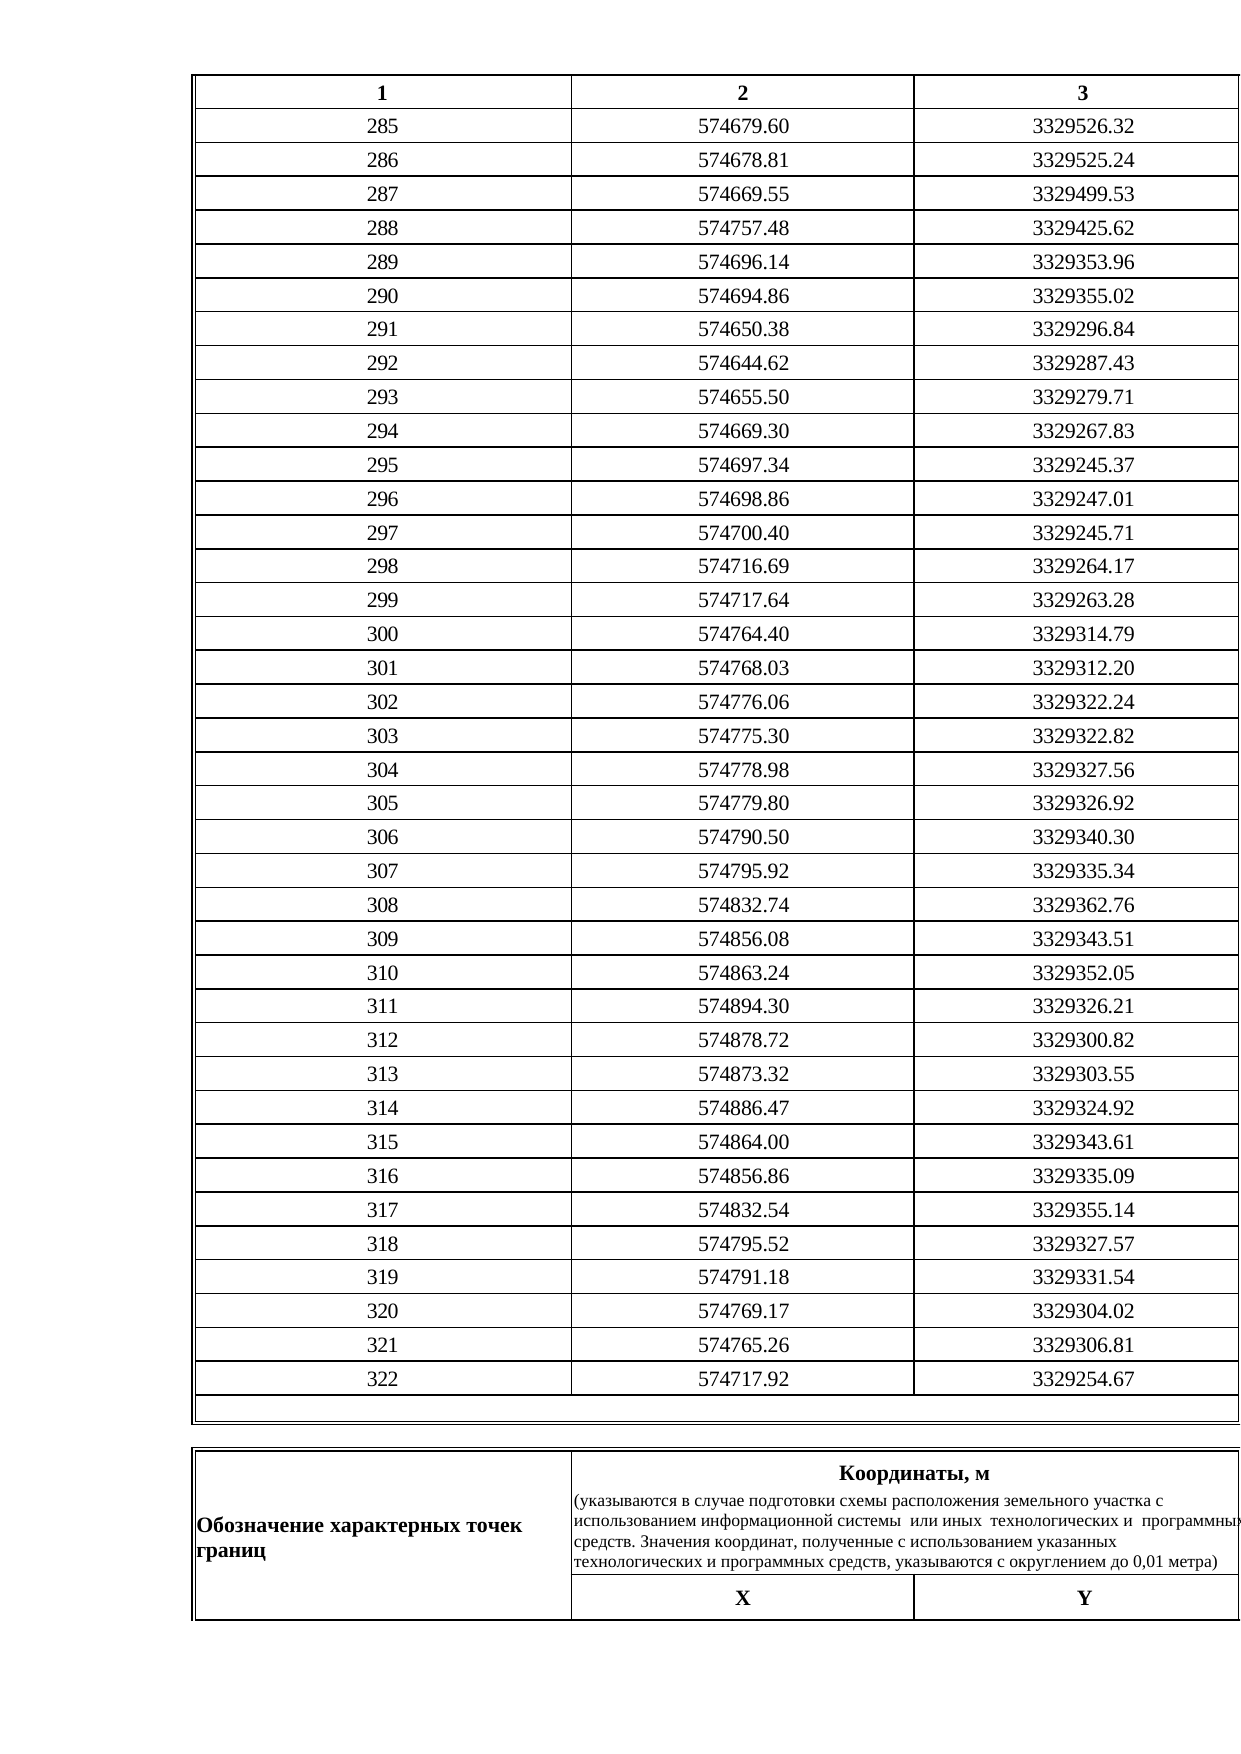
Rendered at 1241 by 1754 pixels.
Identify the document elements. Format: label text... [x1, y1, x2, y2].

table_cell 3329287.43 [915, 346, 1238, 378]
table_cell 3329264.17 [915, 550, 1238, 582]
table_cell 3329335.09 [915, 1159, 1238, 1191]
table_cell 574795.92 [572, 854, 913, 886]
table_cell 303 [196, 719, 571, 751]
table_cell 574694.86 [572, 279, 913, 311]
table_cell Y [915, 1575, 1238, 1619]
table_cell 322 [196, 1362, 571, 1394]
table_cell 288 [196, 211, 571, 243]
table_cell 295 [196, 448, 571, 480]
table_cell 574832.74 [572, 888, 913, 920]
table_cell 316 [196, 1159, 571, 1191]
table_cell 318 [196, 1227, 571, 1259]
table_cell 574655.50 [572, 380, 913, 412]
table_cell 574650.38 [572, 312, 913, 345]
table_cell 574778.98 [572, 753, 913, 785]
table_cell 574698.86 [572, 482, 913, 514]
table_cell 3329327.56 [915, 753, 1238, 785]
table_cell 574775.30 [572, 719, 913, 751]
table_cell 574791.18 [572, 1260, 913, 1293]
table_cell 574864.00 [572, 1125, 913, 1157]
table_cell 3329300.82 [915, 1023, 1238, 1056]
table_cell 574894.30 [572, 990, 913, 1022]
table_cell 3329352.05 [915, 956, 1238, 988]
table_cell 574768.03 [572, 651, 913, 683]
table_cell 3329343.61 [915, 1125, 1238, 1157]
table_cell 574886.47 [572, 1091, 913, 1123]
table_cell 574757.48 [572, 211, 913, 243]
table_cell 306 [196, 820, 571, 852]
table_cell 311 [196, 990, 571, 1022]
table_cell 305 [196, 786, 571, 819]
table_cell 574878.72 [572, 1023, 913, 1056]
table_cell 574765.26 [572, 1328, 913, 1360]
table_cell 285 [196, 109, 571, 142]
table_cell 3329525.24 [915, 143, 1238, 175]
table_cell 310 [196, 956, 571, 988]
table_cell 314 [196, 1091, 571, 1123]
table_cell 574716.69 [572, 550, 913, 582]
table_cell 3 [915, 76, 1238, 108]
table_cell 313 [196, 1057, 571, 1089]
table_cell 312 [196, 1023, 571, 1056]
table_cell 307 [196, 854, 571, 886]
table_cell 290 [196, 279, 571, 311]
table_cell 301 [196, 651, 571, 683]
table_cell X [572, 1575, 913, 1619]
table_cell 574856.08 [572, 922, 913, 954]
table_cell 574717.64 [572, 583, 913, 616]
table_cell 574678.81 [572, 143, 913, 175]
table_cell 574856.86 [572, 1159, 913, 1191]
table_cell 3329425.62 [915, 211, 1238, 243]
table_header Координаты, м (указываются в случае подготовки схемы расположения земельного участка с использованием информационной системы или иных технологических и программных средств. Значения координат, полученные с использованием указанных технологических и программных средств, указываются с округлением до 0,01 метра) [572, 1452, 1238, 1573]
table_cell 3329526.32 [915, 109, 1238, 142]
table_cell 293 [196, 380, 571, 412]
table_cell [196, 1396, 1238, 1421]
table_cell 3329353.96 [915, 245, 1238, 277]
table_cell 3329326.21 [915, 990, 1238, 1022]
table_cell 574669.55 [572, 177, 913, 209]
table_cell 3329304.02 [915, 1294, 1238, 1326]
table_cell 3329322.82 [915, 719, 1238, 751]
table_cell 3329355.14 [915, 1193, 1238, 1225]
table_cell 302 [196, 685, 571, 717]
table_header Обозначение характерных точек границ [196, 1452, 571, 1619]
table_cell 574700.40 [572, 516, 913, 548]
table_cell 574779.80 [572, 786, 913, 819]
table_cell 3329247.01 [915, 482, 1238, 514]
table_cell 300 [196, 617, 571, 649]
table_cell 297 [196, 516, 571, 548]
table_cell 3329254.67 [915, 1362, 1238, 1394]
table_cell 294 [196, 414, 571, 446]
table_cell 574873.32 [572, 1057, 913, 1089]
table_cell 574669.30 [572, 414, 913, 446]
table_cell 2 [572, 76, 913, 108]
table_cell 3329245.37 [915, 448, 1238, 480]
table_cell 574697.34 [572, 448, 913, 480]
table_cell 3329499.53 [915, 177, 1238, 209]
table_cell 3329343.51 [915, 922, 1238, 954]
table_cell 1 [196, 76, 571, 108]
table_cell 296 [196, 482, 571, 514]
table_cell 3329267.83 [915, 414, 1238, 446]
table_cell 3329362.76 [915, 888, 1238, 920]
table_cell 574717.92 [572, 1362, 913, 1394]
table_cell 574790.50 [572, 820, 913, 852]
table_cell 574644.62 [572, 346, 913, 378]
table_cell 574776.06 [572, 685, 913, 717]
table_cell 308 [196, 888, 571, 920]
table_cell 298 [196, 550, 571, 582]
table_cell 3329331.54 [915, 1260, 1238, 1293]
table_cell 287 [196, 177, 571, 209]
table_cell 3329303.55 [915, 1057, 1238, 1089]
table_cell 3329245.71 [915, 516, 1238, 548]
table_cell 317 [196, 1193, 571, 1225]
table_cell 304 [196, 753, 571, 785]
table_cell 292 [196, 346, 571, 378]
table_cell 574679.60 [572, 109, 913, 142]
table_cell 3329324.92 [915, 1091, 1238, 1123]
table_cell 3329327.57 [915, 1227, 1238, 1259]
table_cell 3329306.81 [915, 1328, 1238, 1360]
table_cell 574696.14 [572, 245, 913, 277]
table_cell 3329322.24 [915, 685, 1238, 717]
table_cell 320 [196, 1294, 571, 1326]
table_cell 289 [196, 245, 571, 277]
table_cell 319 [196, 1260, 571, 1293]
table_cell 309 [196, 922, 571, 954]
table_cell 315 [196, 1125, 571, 1157]
table_cell 3329263.28 [915, 583, 1238, 616]
table_cell 3329279.71 [915, 380, 1238, 412]
table_cell 3329312.20 [915, 651, 1238, 683]
table_cell 574863.24 [572, 956, 913, 988]
table_cell 3329326.92 [915, 786, 1238, 819]
table_cell 321 [196, 1328, 571, 1360]
table_cell 574832.54 [572, 1193, 913, 1225]
table_cell 3329340.30 [915, 820, 1238, 852]
table_cell 3329296.84 [915, 312, 1238, 345]
table_cell 574795.52 [572, 1227, 913, 1259]
table_cell 3329355.02 [915, 279, 1238, 311]
table_cell 3329314.79 [915, 617, 1238, 649]
table_cell 3329335.34 [915, 854, 1238, 886]
table_cell 574764.40 [572, 617, 913, 649]
table_cell 286 [196, 143, 571, 175]
table_cell 299 [196, 583, 571, 616]
table_cell 291 [196, 312, 571, 345]
table_cell 574769.17 [572, 1294, 913, 1326]
